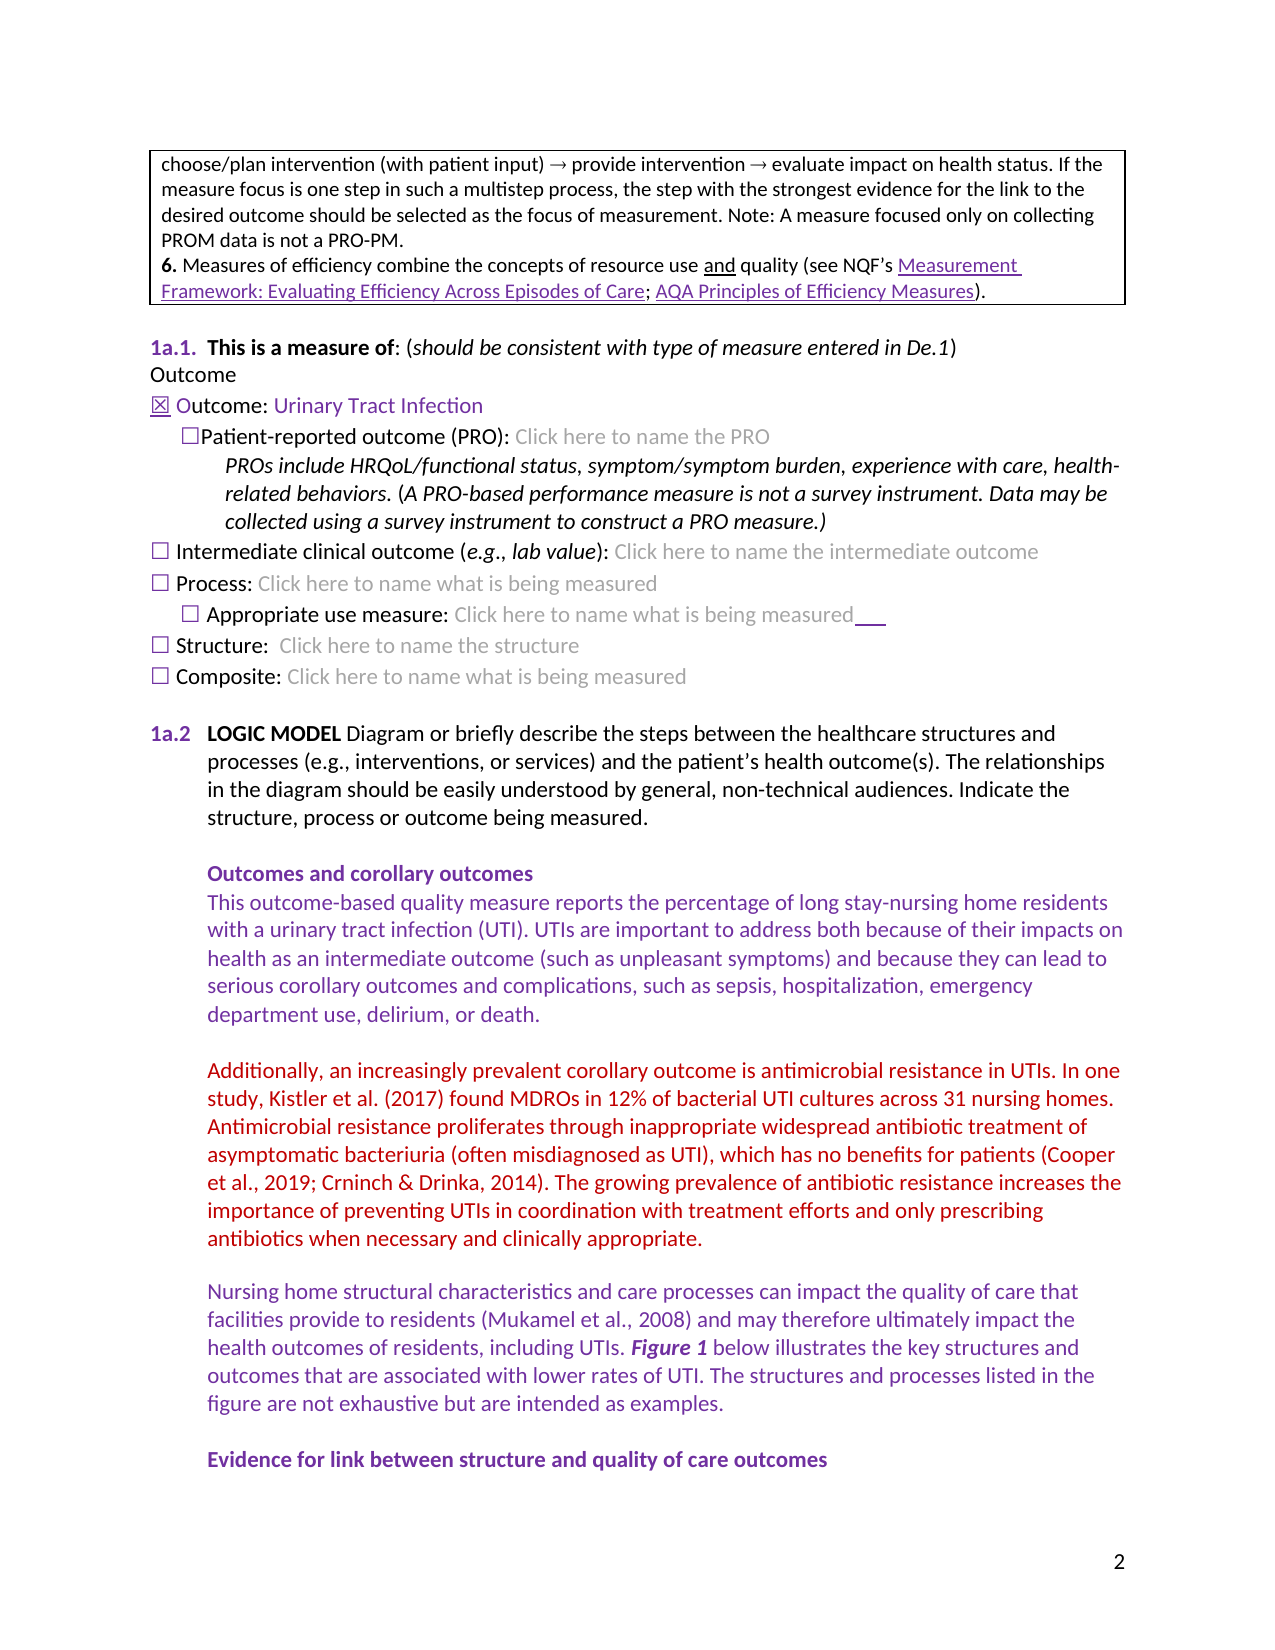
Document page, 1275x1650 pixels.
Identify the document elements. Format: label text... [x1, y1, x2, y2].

text PROs include HRQoL/functional status, symptom/symptom burden, experience with care, health-related behaviors. (A PRO-based performance measure is not a survey instrument. Data may be collected using a survey instrument to construct a PRO measure.) [225, 451, 1125, 535]
text Process: [150, 566, 1125, 598]
text Patient-reported outcome (PRO): [180, 420, 1125, 451]
text Evidence for link between structure and quality of care outcomes [207, 1445, 1125, 1473]
text 1a.1. This is a measure of: (should be consistent with type of measure entered in De.1) [150, 333, 1125, 361]
text Structure: [150, 629, 1125, 660]
text Intermediate clinical outcome (e.g., lab value): [150, 535, 1125, 566]
text 1a.2 LOGIC MODEL Diagram or briefly describe the steps between the healthcare structures and processes (e.g., interventions, or services) and the patient’s health outcome(s). The relationships in the diagram should be easily understood by general, non-technical audiences. Indicate the structure, process or outcome being measured. [150, 719, 1125, 832]
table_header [151, 151, 1124, 303]
text Additionally, an increasingly prevalent corollary outcome is antimicrobial resistance in UTIs. In one study, Kistler et al. (2017) found MDROs in 12% of bacterial UTI cultures across 31 nursing homes. Antimicrobial resistance proliferates through inappropriate widespread antibiotic treatment of asymptomatic bacteriuria (often misdiagnosed as UTI), which has no benefits for patients (Cooper et al., 2019; Crninch & Drinka, 2014). The growing prevalence of antibiotic resistance increases the importance of preventing UTIs in coordination with treatment efforts and only prescribing antibiotics when necessary and clinically appropriate. [207, 1056, 1125, 1252]
text This outcome-based quality measure reports the percentage of long stay-nursing home residents with a urinary tract infection (UTI). UTIs are important to address both because of their impacts on health as an intermediate outcome (such as unpleasant symptoms) and because they can lead to serious corollary outcomes and complications, such as sepsis, hospitalization, emergency department use, delirium, or death. [207, 888, 1125, 1028]
text Outcome: [150, 389, 1125, 420]
text Outcome [150, 361, 1125, 389]
text Outcomes and corollary outcomes [207, 859, 1125, 888]
text Nursing home structural characteristics and care processes can impact the quality of care that facilities provide to residents (Mukamel et al., 2008) and may therefore ultimately impact the health outcomes of residents, including UTIs. Figure 1 below illustrates the key structures and outcomes that are associated with lower rates of UTI. The structures and processes listed in the figure are not exhaustive but are intended as examples. [207, 1277, 1110, 1417]
text Composite: [150, 660, 1125, 691]
text Appropriate use measure: [180, 598, 1125, 629]
